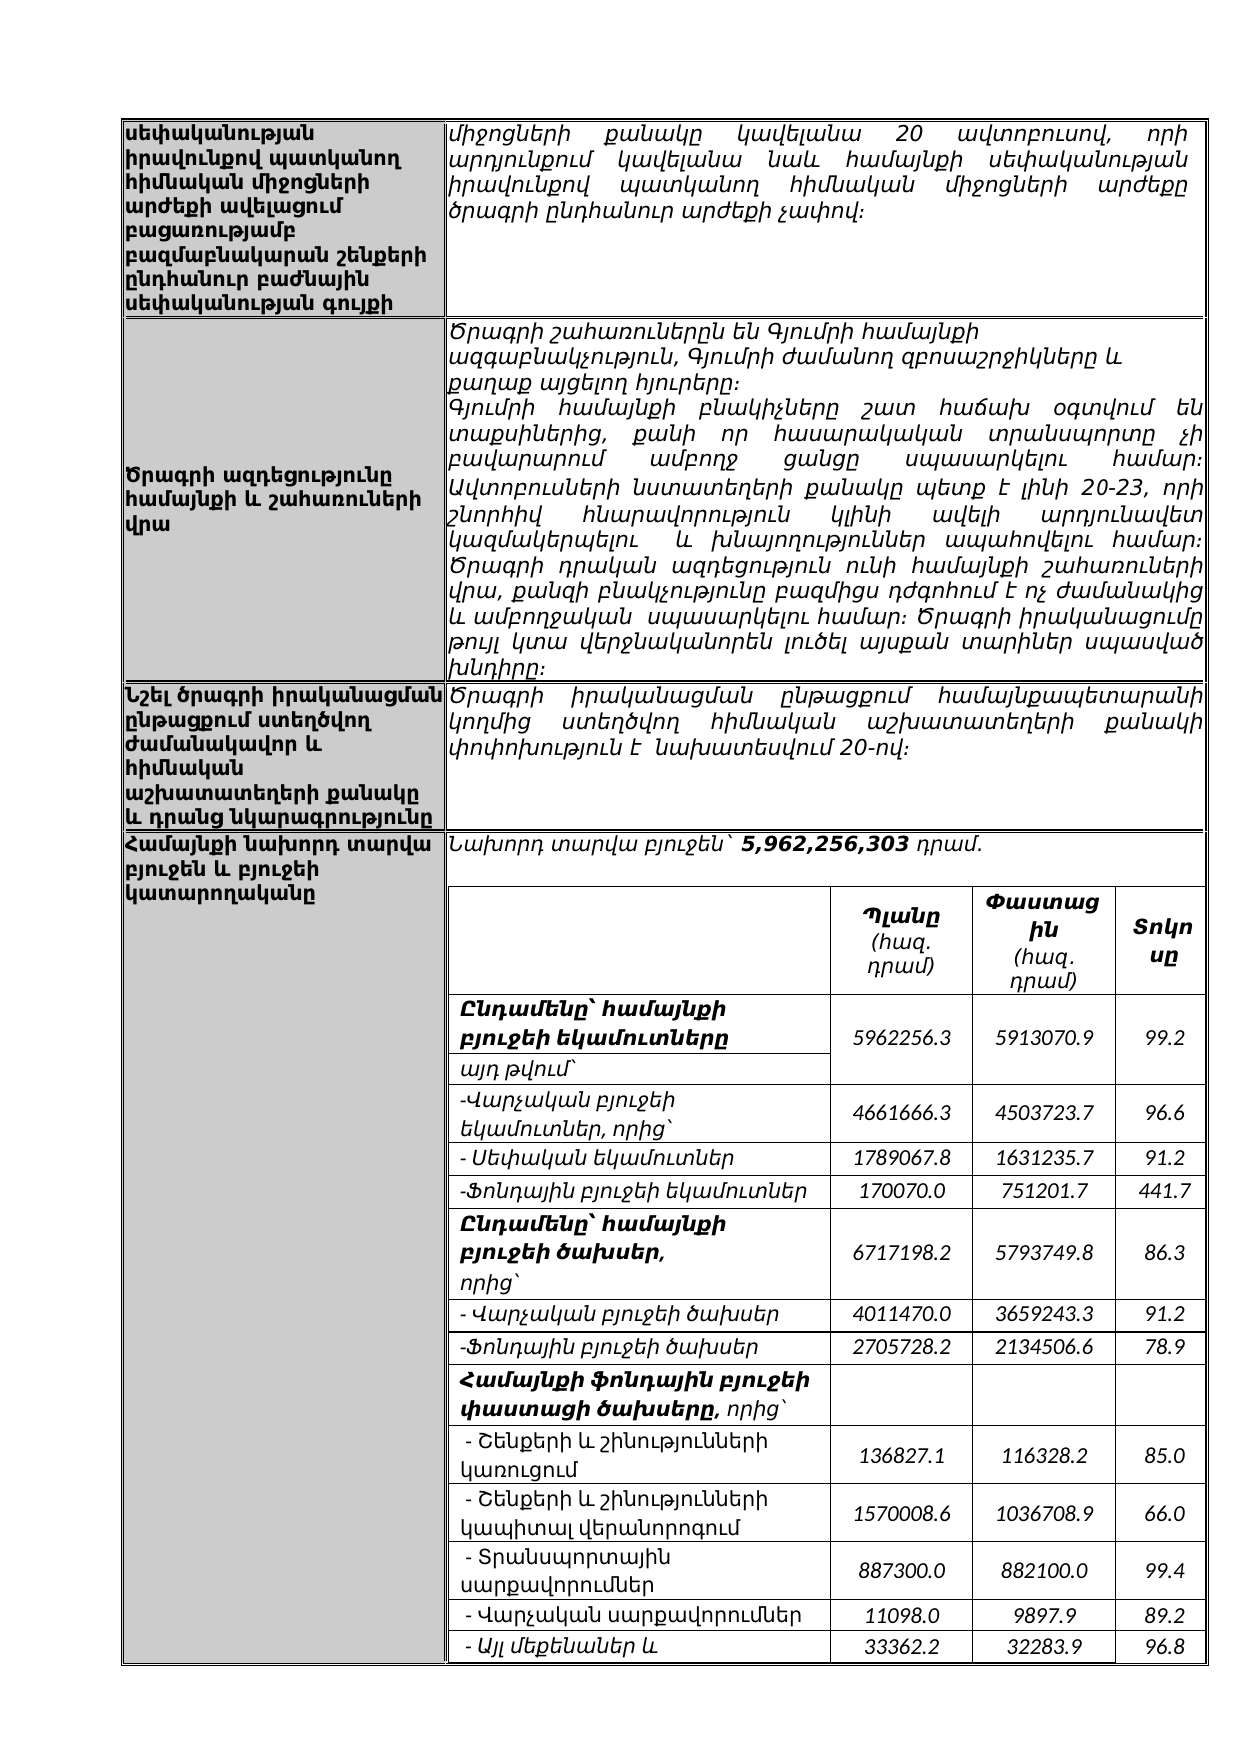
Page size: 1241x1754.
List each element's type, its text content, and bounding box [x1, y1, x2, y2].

table_cell Նախորդ տարվա բյուջեն` 5,962,256,303 դրամ. [446, 829, 1206, 1663]
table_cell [124, 122, 446, 316]
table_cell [446, 122, 1205, 316]
table_cell Նշել ծրագրի իրականացման ընթացքում ստեղծվող ժամանակավոր և հիմնական աշխատատեղերի քանակը և դրանց նկարագրությունը [124, 680, 444, 829]
table_cell Ծրագրի իրականացման ընթացքում համայնքապետարանի կողմից ստեղծվող հիմնական աշխատատեղերի քանակի փոփոխություն է նախատեսվում 20-ով։ [447, 680, 1206, 829]
table_cell Ծրագրի ազդեցությունը համայնքի և շահառուների վրա [122, 316, 446, 680]
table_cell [124, 829, 446, 1663]
table_cell Ծրագրի շահառուներըն են Գյումրի համայնքի ազգաբնակչություն, Գյումրի ժամանող զբոսաշրջիկները և քաղաք այցելող հյուրերը։ Գյումրի համայնքի բնակիչները շատ հաճախ օգտվում են տաքսիներից, քանի որ հասարակական տրանսպորտը չի բավարարում ամբողջ ցանցը սպասարկելու համար։ Ավտոբուսների նստատեղերի քանակը պետք է լինի 20-23, որի շնորհիվ հնարավորություն կլինի ավելի արդյունավետ կազմակերպելու և խնայողություններ ապահովելու համար։ Ծրագրի դրական ազդեցություն ունի համայնքի շահառուների վրա, քանզի բնակչությունը բազմիցս դժգոհում է ոչ ժամանակից և ամբողջական սպասարկելու համար։ Ծրագրի իրականացումը թույլ կտա վերջնականորեն լուծել այսքան տարիներ սպասված խնդիրը։ [446, 316, 1207, 680]
